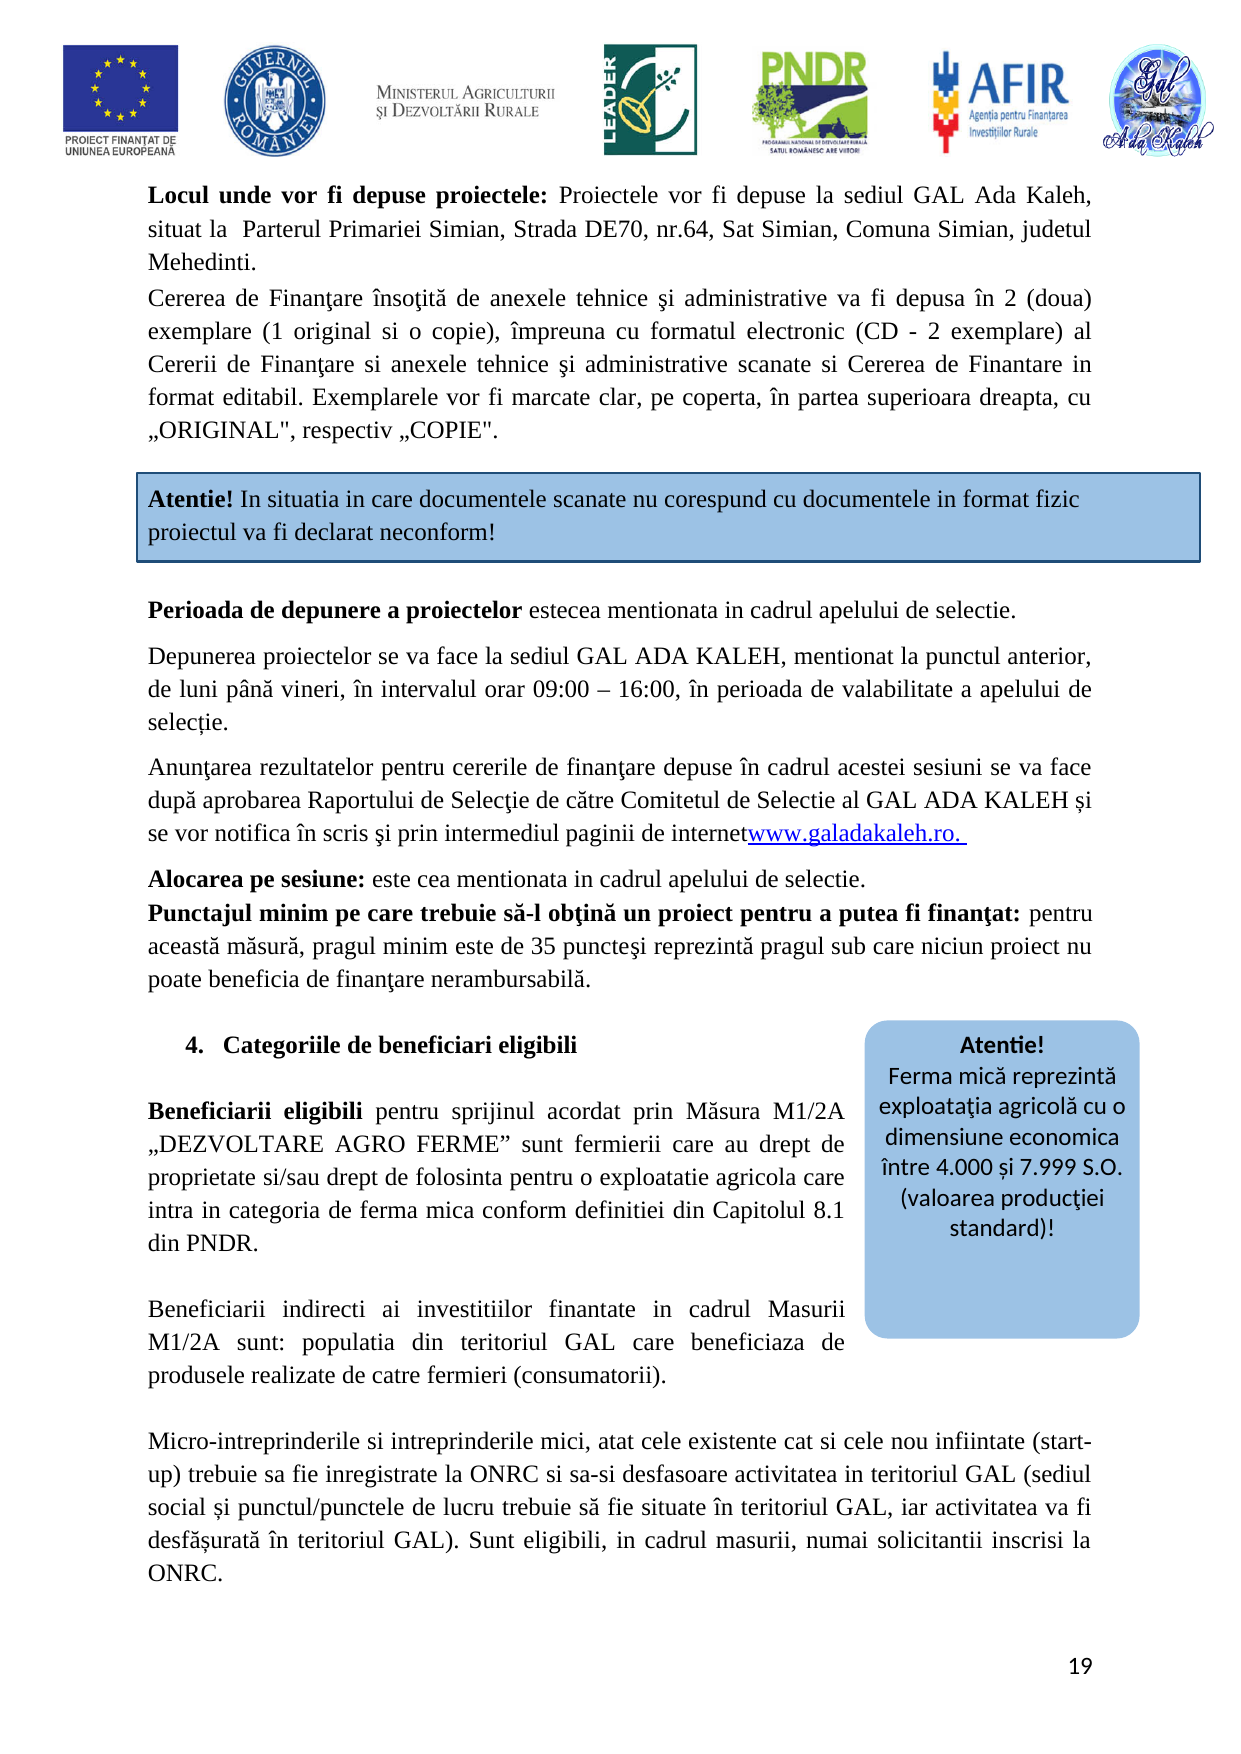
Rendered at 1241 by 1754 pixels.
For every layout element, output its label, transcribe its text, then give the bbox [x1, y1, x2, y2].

text Depunerea proiectelor se va face la sediul GAL ADA KALEH, mentionat la punctul anterior, de luni până vineri, în intervalul orar 09:00 – 16:00, în perioada de valabilitate a apelului de selecție. [148, 641, 1093, 736]
text Micro-intreprinderile si intreprinderile mici, atat cele existente cat si cele nou infiintate (start-up) trebuie sa fie inregistrate la ONRC si sa-si desfasoare activitatea in teritoriul GAL (sediul social și punctul/punctele de lucru trebuie să fie situate în teritoriul GAL, iar activitatea va fi desfășurată în teritoriul GAL). Sunt eligibili, in cadrul masurii, numai solicitantii inscrisi la ONRC. [148, 1426, 1093, 1587]
text Alocarea pe sesiune: este cea mentionata in cadrul apelului de selectie. [148, 864, 1093, 893]
picture [27, 19, 1215, 157]
text Beneficiarii indirecti ai investitiilor finantate in cadrul Masurii M1/2A sunt: populatia din teritoriul GAL care beneficiaza de produsele realizate de catre fermieri (consumatorii). [148, 1294, 1093, 1389]
text Cererea de Finanţare însoţită de anexele tehnice şi administrative va fi depusa în 2 (doua) exemplare (1 original si o copie), împreuna cu formatul electronic (CD - 2 exemplare) al Cererii de Finanţare si anexele tehnice şi administrative scanate si Cererea de Finantare in format editabil. Exemplarele vor fi marcate clar, pe coperta, în partea superioara dreapta, cu „ORIGINAL", respectiv „COPIE". [148, 283, 1093, 443]
text Beneficiarii eligibili pentru sprijinul acordat prin Măsura M1/2A „DEZVOLTARE AGRO FERME” sunt fermierii care au drept de proprietate si/sau drept de folosinta pentru o exploatatie agricola care intra in categoria de ferma mica conform definitiei din Capitolul 8.1 din PNDR. [148, 1096, 1093, 1257]
text Perioada de depunere a proiectelor estecea mentionata in cadrul apelului de selectie. [148, 595, 1093, 624]
text Locul unde vor fi depuse proiectele: Proiectele vor fi depuse la sediul GAL Ada Kaleh, situat la Parterul Primariei Simian, Strada DE70, nr.64, Sat Simian, Comuna Simian, judetul Mehedinti. [148, 157, 1093, 275]
text Punctajul minim pe care trebuie să-l obţină un proiect pentru a putea fi finanţat: pentru această măsură, pragul minim este de 35 puncteşi reprezintă pragul sub care niciun proiect nu poate beneficia de finanţare nerambursabilă. [148, 898, 1093, 993]
text Anunţarea rezultatelor pentru cererile de finanţare depuse în cadrul acestei sesiuni se va face după aprobarea Raportului de Selecţie de către Comitetul de Selectie al GAL ADA KALEH și se vor notifica în scris şi prin intermediul paginii de internetwww.galadakaleh.ro. [148, 752, 1093, 847]
text proiectul va fi declarat neconform! [148, 517, 1093, 546]
text Atentie! In situatia in care documentele scanate nu corespund cu documentele in format fizic [148, 484, 1093, 513]
subtitle Categoriile de beneficiari eligibili [185, 1030, 1093, 1059]
